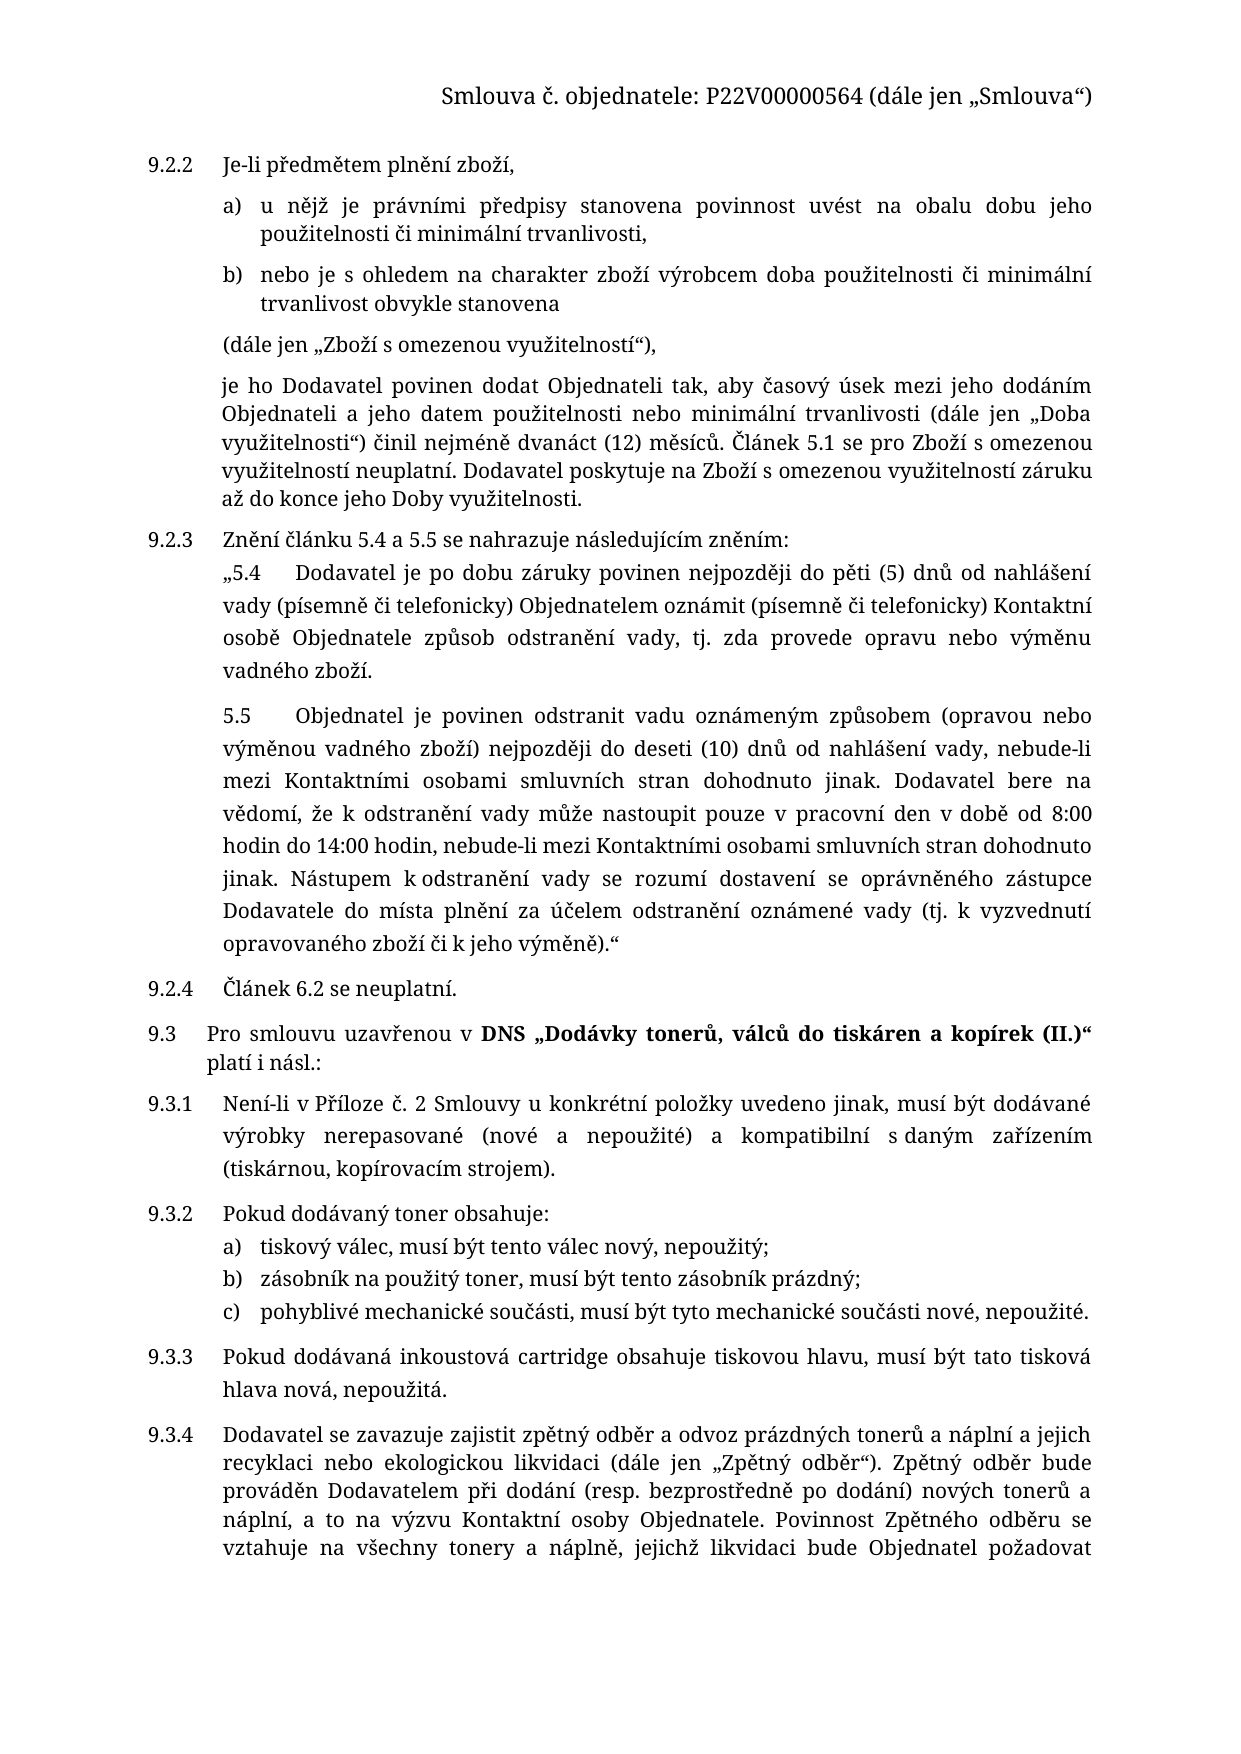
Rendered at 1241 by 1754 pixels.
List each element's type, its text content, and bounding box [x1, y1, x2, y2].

list u nějž je právními předpisy stanovena povinnost uvést na obalu dobu jeho použitelnosti či minimální trvanlivosti, [223, 191, 1093, 248]
list Je-li předmětem plnění zboží, [148, 150, 1093, 179]
list Pokud dodávaná inkoustová cartridge obsahuje tiskovou hlavu, musí být tato tisková hlava nová, nepoužitá. [148, 1342, 1093, 1403]
list Pro smlouvu uzavřenou v DNS „Dodávky tonerů, válců do tiskáren a kopírek (II.)“ platí i násl.: [148, 1019, 1093, 1076]
list pohyblivé mechanické součásti, musí být tyto mechanické součásti nové, nepoužité. [223, 1297, 1093, 1325]
text je ho Dodavatel povinen dodat Objednateli tak, aby časový úsek mezi jeho dodáním Objednateli a jeho datem použitelnosti nebo minimální trvanlivosti (dále jen „Doba využitelnosti“) činil nejméně dvanáct (12) měsíců. Článek 5.1 se pro Zboží s omezenou využitelností neuplatní. Dodavatel poskytuje na Zboží s omezenou využitelností záruku až do konce jeho Doby využitelnosti. [221, 371, 1093, 513]
list 5.5 Objednatel je povinen odstranit vadu oznámeným způsobem (opravou nebo výměnou vadného zboží) nejpozději do deseti (10) dnů od nahlášení vady, nebude-li mezi Kontaktními osobami smluvních stran dohodnuto jinak. Dodavatel bere na vědomí, že k odstranění vady může nastoupit pouze v pracovní den v době od 8:00 hodin do 14:00 hodin, nebude-li mezi Kontaktními osobami smluvních stran dohodnuto jinak. Nástupem k odstranění vady se rozumí dostavení se oprávněného zástupce Dodavatele do místa plnění za účelem odstranění oznámené vady (tj. k vyzvednutí opravovaného zboží či k jeho výměně).“ [223, 701, 1093, 958]
list Pokud dodávaný toner obsahuje: [148, 1199, 1093, 1228]
list tiskový válec, musí být tento válec nový, nepoužitý; [223, 1232, 1093, 1260]
text (dále jen „Zboží s omezenou využitelností“), [223, 330, 1093, 358]
list „5.4 Dodavatel je po dobu záruky povinen nejpozději do pěti (5) dnů od nahlášení vady (písemně či telefonicky) Objednatelem oznámit (písemně či telefonicky) Kontaktní osobě Objednatele způsob odstranění vady, tj. zda provede opravu nebo výměnu vadného zboží. [223, 558, 1093, 684]
list nebo je s ohledem na charakter zboží výrobcem doba použitelnosti či minimální trvanlivost obvykle stanovena [223, 261, 1093, 317]
list Článek 6.2 se neuplatní. [148, 974, 1093, 1003]
list Znění článku 5.4 a 5.5 se nahrazuje následujícím zněním: [148, 526, 1093, 554]
list Není-li v Příloze č. 2 Smlouvy u konkrétní položky uvedeno jinak, musí být dodávané výrobky nerepasované (nové a nepoužité) a kompatibilní s daným zařízením (tiskárnou, kopírovacím strojem). [148, 1089, 1093, 1182]
list zásobník na použitý toner, musí být tento zásobník prázdný; [223, 1264, 1093, 1293]
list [148, 1420, 1093, 1562]
